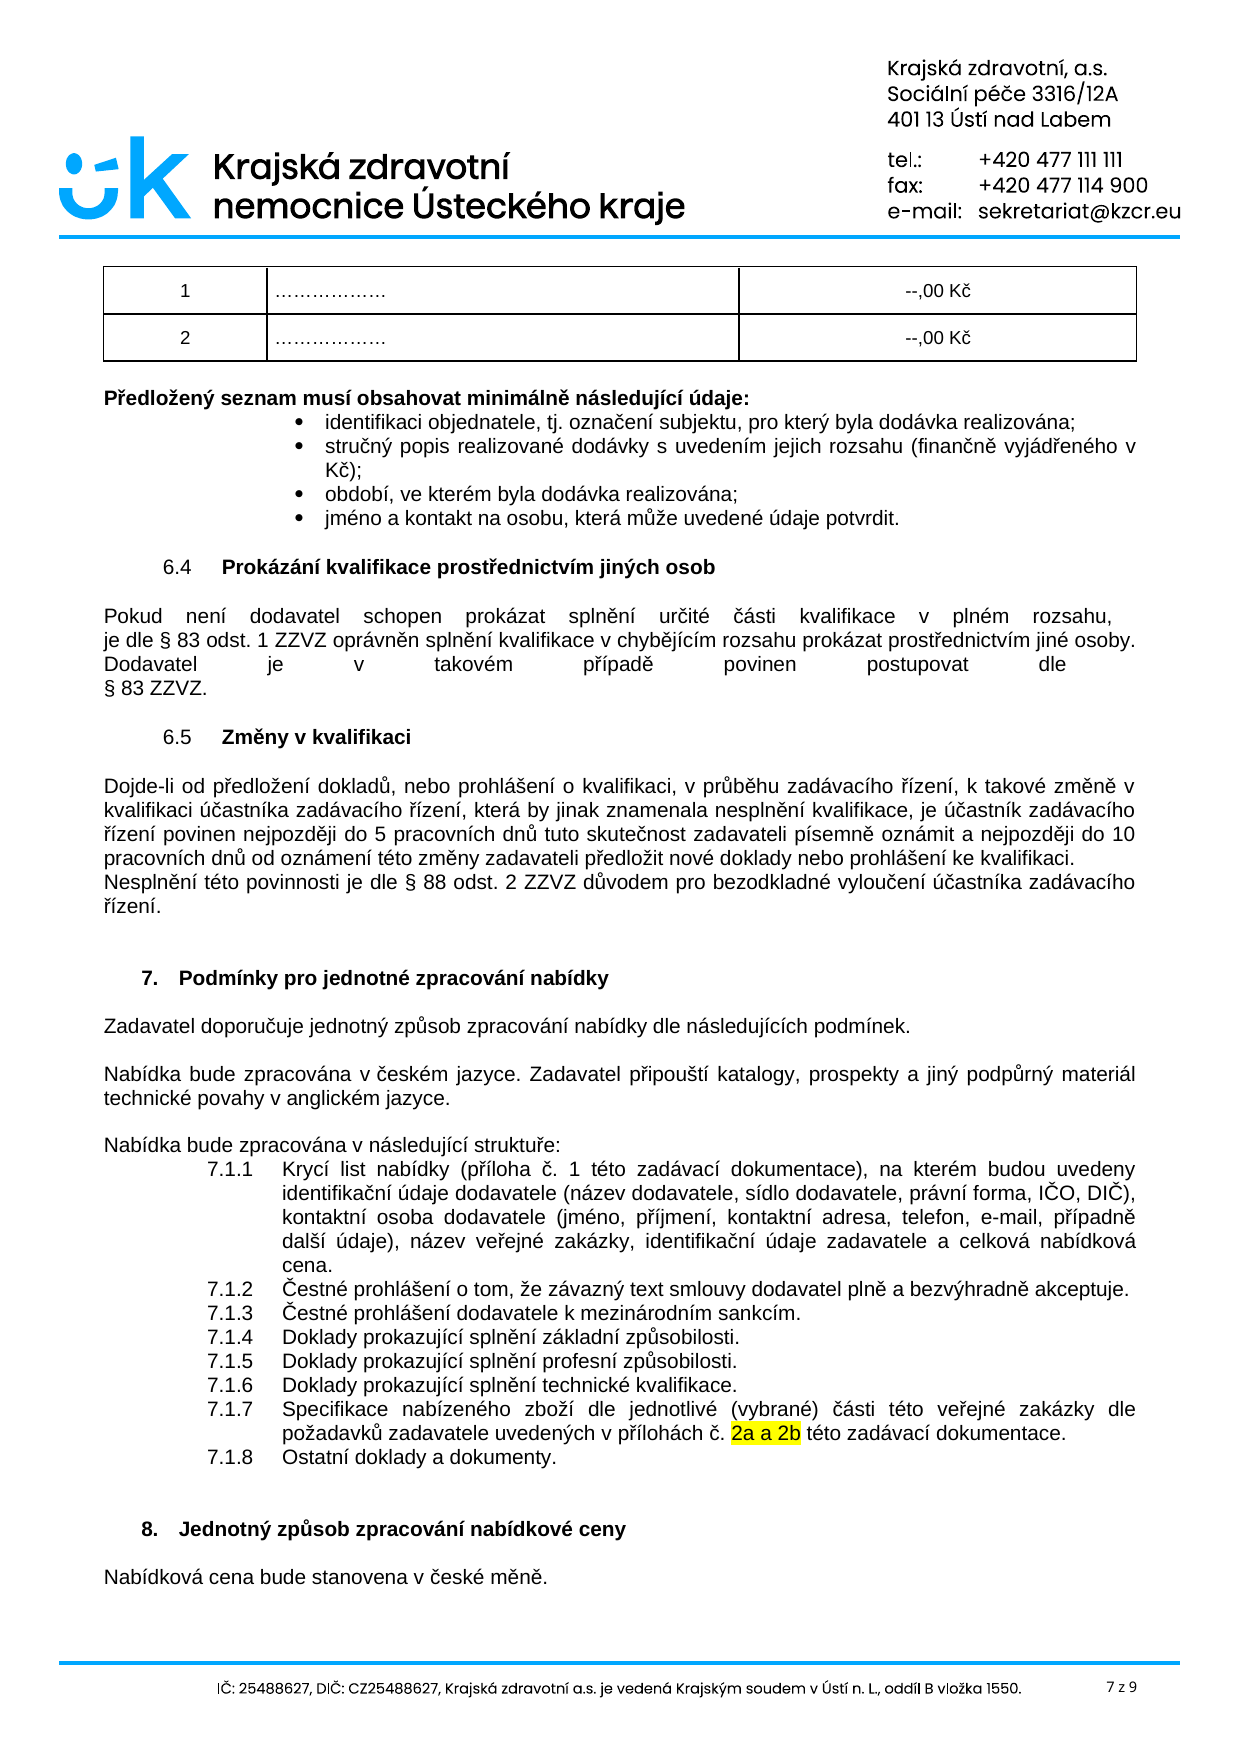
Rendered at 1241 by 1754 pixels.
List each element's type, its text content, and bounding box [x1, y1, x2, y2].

subtitle Změny v kvalifikaci [163, 725, 1137, 749]
table_cell ……………… [268, 315, 738, 360]
list Specifikace nabízeného zboží dle jednotlivé (vybrané) části této veřejné zakázky dle požadavků zadavatele uvedených v přílohách č. 2a a 2b této zadávací dokumentace. [207, 1397, 1137, 1445]
text Nabídka bude zpracována v českém jazyce. Zadavatel připouští katalogy, prospekty a jiný podpůrný materiál technické povahy v anglickém jazyce. [103, 1061, 1137, 1109]
table_cell ……………… [268, 267, 739, 313]
list Čestné prohlášení o tom, že závazný text smlouvy dodavatel plně a bezvýhradně akceptuje. [207, 1277, 1137, 1301]
list Doklady prokazující splnění profesní způsobilosti. [207, 1349, 1137, 1373]
list Doklady prokazující splnění základní způsobilosti. [207, 1325, 1137, 1349]
list stručný popis realizované dodávky s uvedením jejich rozsahu (finančně vyjádřeného v Kč); [295, 434, 1137, 482]
list Ostatní doklady a dokumenty. [207, 1445, 1137, 1469]
text Nabídková cena bude stanovena v české měně. [103, 1564, 1137, 1588]
list identifikaci objednatele, tj. označení subjektu, pro který byla dodávka realizována; [295, 410, 1137, 434]
list Podmínky pro jednotné zpracování nabídky [141, 966, 1137, 989]
text Nabídka bude zpracována v následující struktuře: [103, 1133, 1137, 1157]
list Krycí list nabídky (příloha č. 1 této zadávací dokumentace), na kterém budou uvedeny identifikační údaje dodavatele (název dodavatele, sídlo dodavatele, právní forma, IČO, DIČ), kontaktní osoba dodavatele (jméno, příjmení, kontaktní adresa, telefon, e-mail, případně další údaje), název veřejné zakázky, identifikační údaje zadavatele a celková nabídková cena. [207, 1157, 1137, 1277]
list Čestné prohlášení dodavatele k mezinárodním sankcím. [207, 1301, 1137, 1325]
table_cell 1 [104, 267, 267, 313]
list Doklady prokazující splnění technické kvalifikace. [207, 1373, 1137, 1397]
text Nesplnění této povinnosti je dle § 88 odst. 2 ZZVZ důvodem pro bezodkladné vyloučení účastníka zadávacího řízení. [103, 870, 1137, 918]
text Zadavatel doporučuje jednotný způsob zpracování nabídky dle následujících podmínek. [103, 1013, 1137, 1037]
list jméno a kontakt na osobu, která může uvedené údaje potvrdit. [295, 506, 1137, 530]
table_cell 2 [104, 315, 266, 360]
table_cell --,00 Kč [740, 315, 1136, 360]
list Jednotný způsob zpracování nabídkové ceny [141, 1517, 1137, 1541]
list období, ve kterém byla dodávka realizována; [295, 482, 1137, 506]
text Předložený seznam musí obsahovat minimálně následující údaje: [103, 386, 1137, 410]
text Dojde-li od předložení dokladů, nebo prohlášení o kvalifikaci, v průběhu zadávacího řízení, k takové změně v kvalifikaci účastníka zadávacího řízení, která by jinak znamenala nesplnění kvalifikace, je účastník zadávacího řízení povinen nejpozději do 5 pracovních dnů tuto skutečnost zadavateli písemně oznámit a nejpozději do 10 pracovních dnů od oznámení této změny zadavateli předložit nové doklady nebo prohlášení ke kvalifikaci. [103, 774, 1137, 870]
subtitle Prokázání kvalifikace prostřednictvím jiných osob [163, 555, 1137, 579]
table_cell --,00 Kč [740, 267, 1136, 313]
text Pokud není dodavatel schopen prokázat splnění určité části kvalifikace v plném rozsahu, je dle § 83 odst. 1 ZZVZ oprávněn splnění kvalifikace v chybějícím rozsahu prokázat prostřednictvím jiné osoby. Dodavatel je v takovém případě povinen postupovat dle § 83 ZZVZ. [103, 604, 1137, 700]
